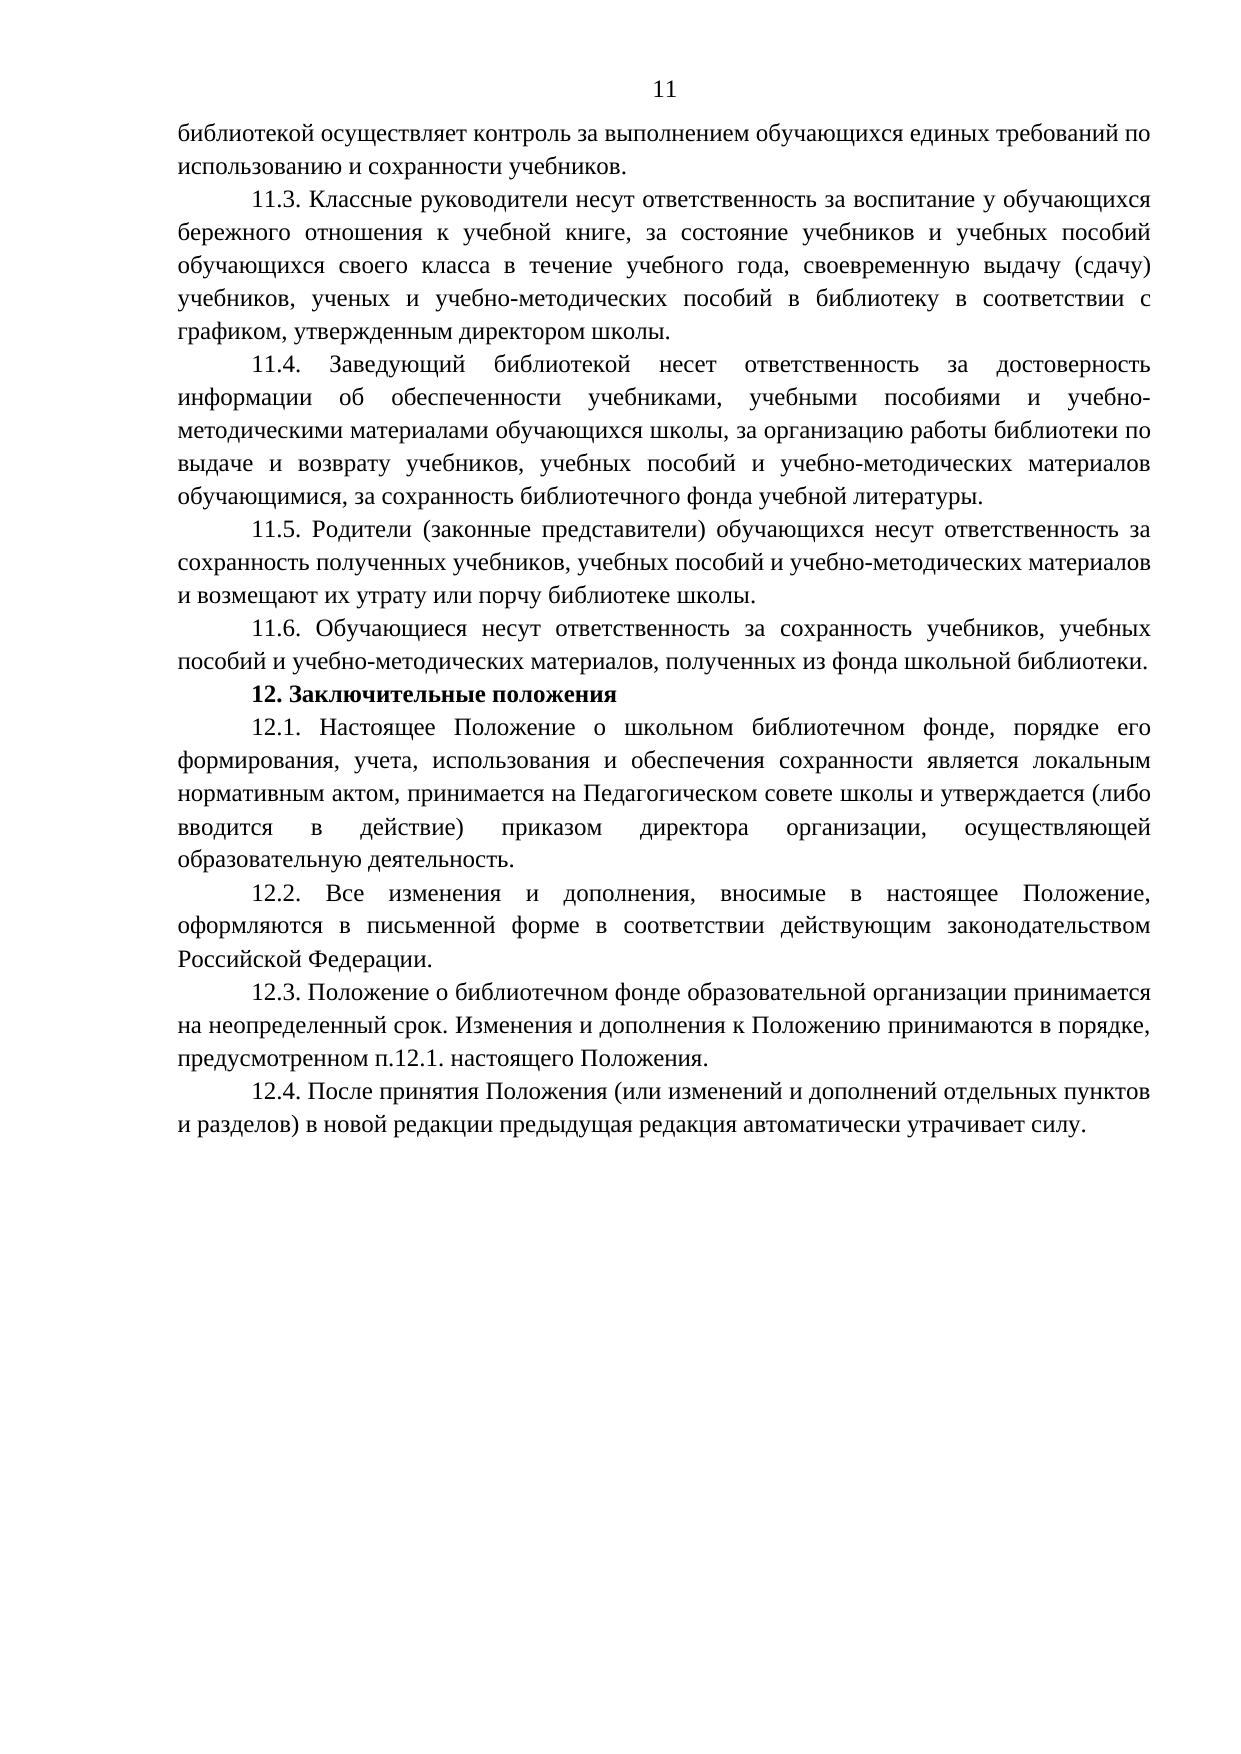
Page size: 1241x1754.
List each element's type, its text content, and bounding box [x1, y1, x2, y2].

text 11.5. Родители (законные представители) обучающихся несут ответственность за сохранность полученных учебников, учебных пособий и учебно-методических материалов и возмещают их утрату или порчу библиотеке школы. [177, 514, 1152, 609]
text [177, 118, 1152, 180]
text 12. Заключительные положения [177, 679, 1152, 708]
text 12.4. После принятия Положения (или изменений и дополнений отдельных пунктов и разделов) в новой редакции предыдущая редакция автоматически утрачивает силу. [177, 1076, 1152, 1137]
text 11.6. Обучающиеся несут ответственность за сохранность учебников, учебных пособий и учебно-методических материалов, полученных из фонда школьной библиотеки. [177, 613, 1152, 675]
text 11.4. Заведующий библиотекой несет ответственность за достоверность информации об обеспеченности учебниками, учебными пособиями и учебно-методическими материалами обучающихся школы, за организацию работы библиотеки по выдаче и возврату учебников, учебных пособий и учебно-методических материалов обучающимися, за сохранность библиотечного фонда учебной литературы. [177, 349, 1152, 510]
text 11.3. Классные руководители несут ответственность за воспитание у обучающихся бережного отношения к учебной книге, за состояние учебников и учебных пособий обучающихся своего класса в течение учебного года, своевременную выдачу (сдачу) учебников, ученых и учебно-методических пособий в библиотеку в соответствии с графиком, утвержденным директором школы. [177, 184, 1152, 345]
text 12.2. Все изменения и дополнения, вносимые в настоящее Положение, оформляются в письменной форме в соответствии действующим законодательством Российской Федерации. [177, 878, 1152, 972]
text 12.1. Настоящее Положение о школьном библиотечном фонде, порядке его формирования, учета, использования и обеспечения сохранности является локальным нормативным актом, принимается на Педагогическом совете школы и утверждается (либо вводится в действие) приказом директора организации, осуществляющей образовательную деятельность. [177, 712, 1152, 873]
text 12.3. Положение о библиотечном фонде образовательной организации принимается на неопределенный срок. Изменения и дополнения к Положению принимаются в порядке, предусмотренном п.12.1. настоящего Положения. [177, 977, 1152, 1071]
